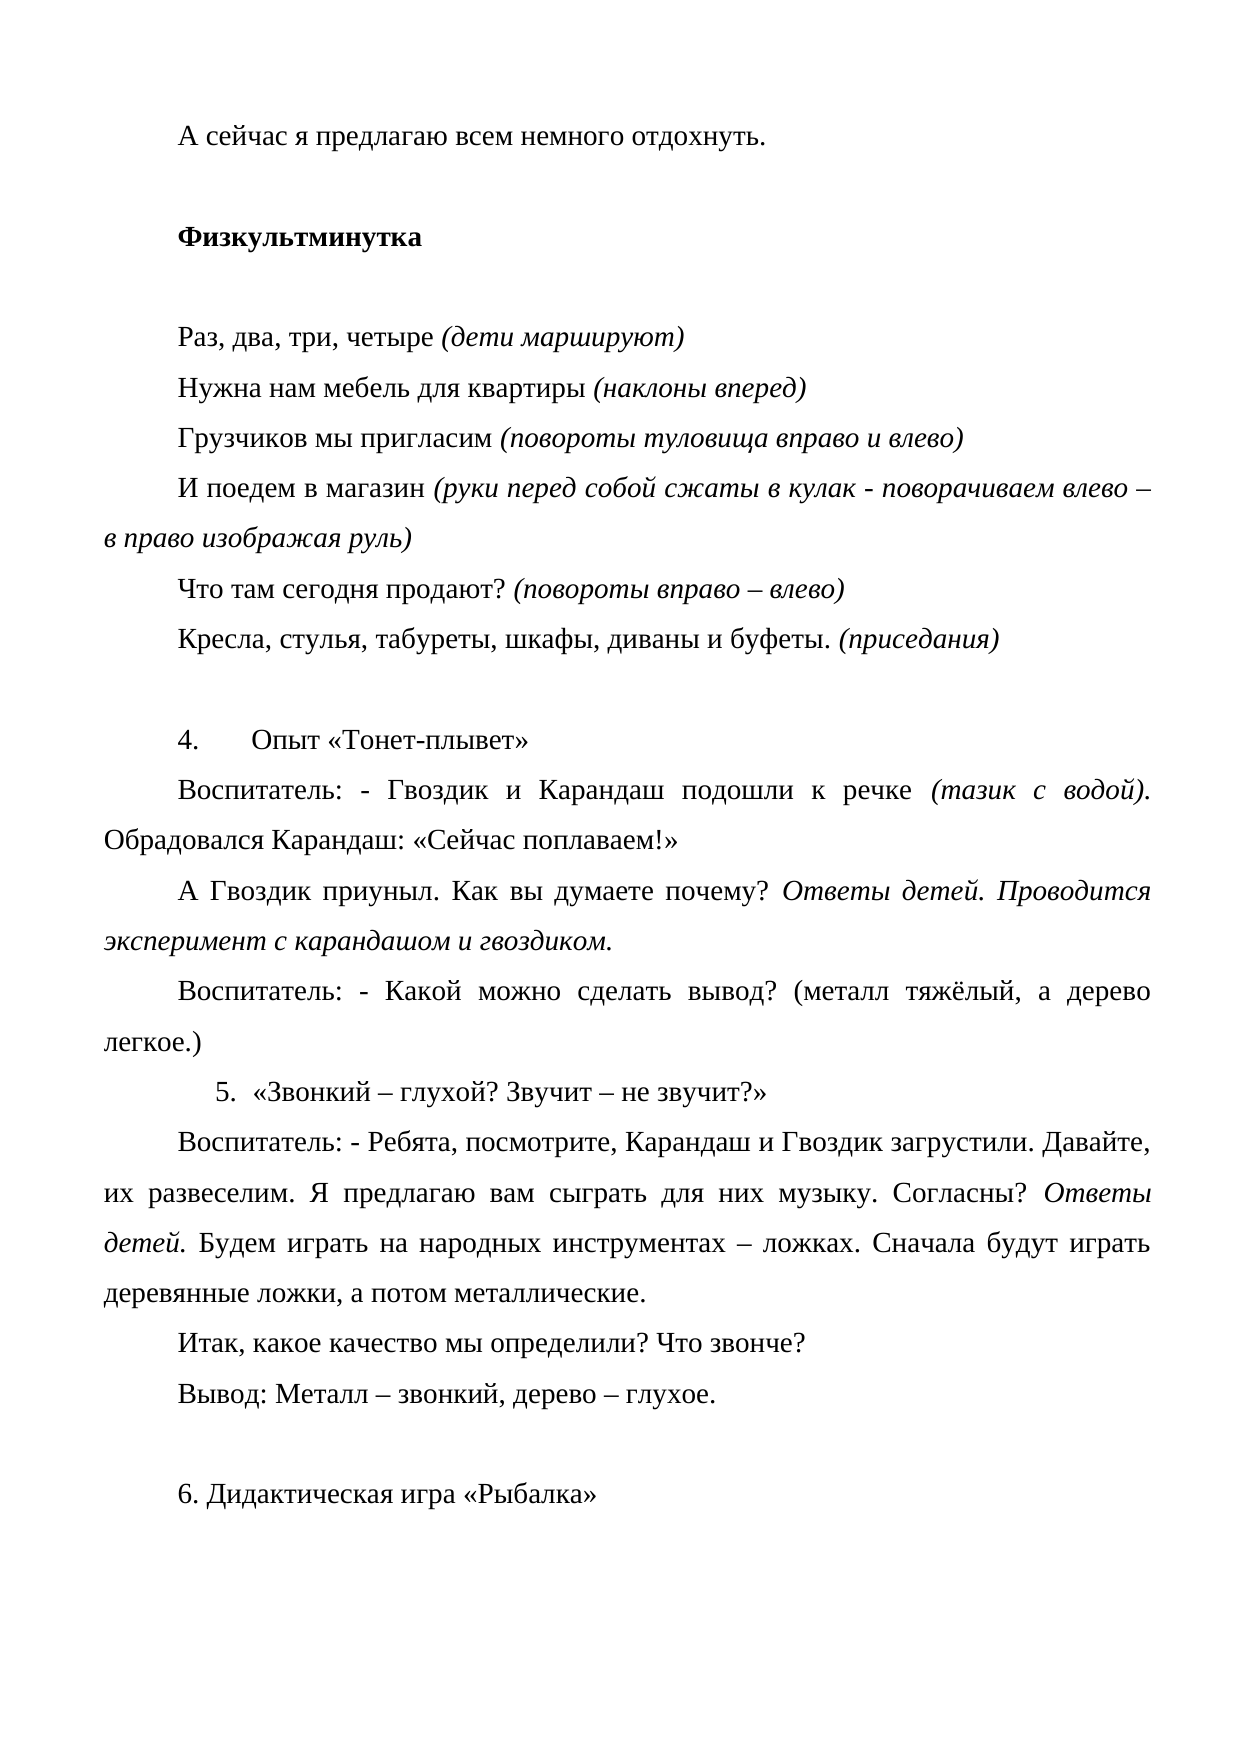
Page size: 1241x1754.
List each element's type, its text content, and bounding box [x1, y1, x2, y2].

text Вывод: Металл – звонкий, дерево – глухое. [103, 1376, 1152, 1409]
text 6. Дидактическая игра «Рыбалка» [103, 1477, 1152, 1510]
list Воспитатель: - Гвоздик и Карандаш подошли к речке (тазик с водой). Обрадовался Карандаш: «Сейчас поплаваем!» [103, 772, 1152, 856]
text Кресла, стулья, табуреты, шкафы, диваны и буфеты. (приседания) [103, 621, 1152, 655]
text Раз, два, три, четыре (дети маршируют) [103, 319, 1152, 353]
text А Гвоздик приуныл. Как вы думаете почему? Ответы детей. Проводится эксперимент с карандашом и гвоздиком. [103, 873, 1152, 957]
list «Звонкий – глухой? Звучит – не звучит?» [215, 1074, 1152, 1108]
text И поедем в магазин (руки перед собой сжаты в кулак - поворачиваем влево – в право изображая руль) [103, 470, 1152, 554]
text Физкультминутка [103, 219, 1152, 252]
text Итак, какое качество мы определили? Что звонче? [103, 1326, 1152, 1359]
list Опыт «Тонет-плывет» [103, 722, 1152, 755]
text А сейчас я предлагаю всем немного отдохнуть. [103, 118, 1152, 152]
text Грузчиков мы пригласим (повороты туловища вправо и влево) [103, 420, 1152, 453]
text Воспитатель: - Ребята, посмотрите, Карандаш и Гвоздик загрустили. Давайте, их развеселим. Я предлагаю вам сыграть для них музыку. Согласны? Ответы детей. Будем играть на народных инструментах – ложках. Сначала будут играть деревянные ложки, а потом металлические. [103, 1124, 1152, 1309]
text Нужна нам мебель для квартиры (наклоны вперед) [103, 370, 1152, 403]
text Воспитатель: - Какой можно сделать вывод? (металл тяжёлый, а дерево легкое.) [103, 973, 1152, 1057]
text Что там сегодня продают? (повороты вправо – влево) [103, 571, 1152, 604]
